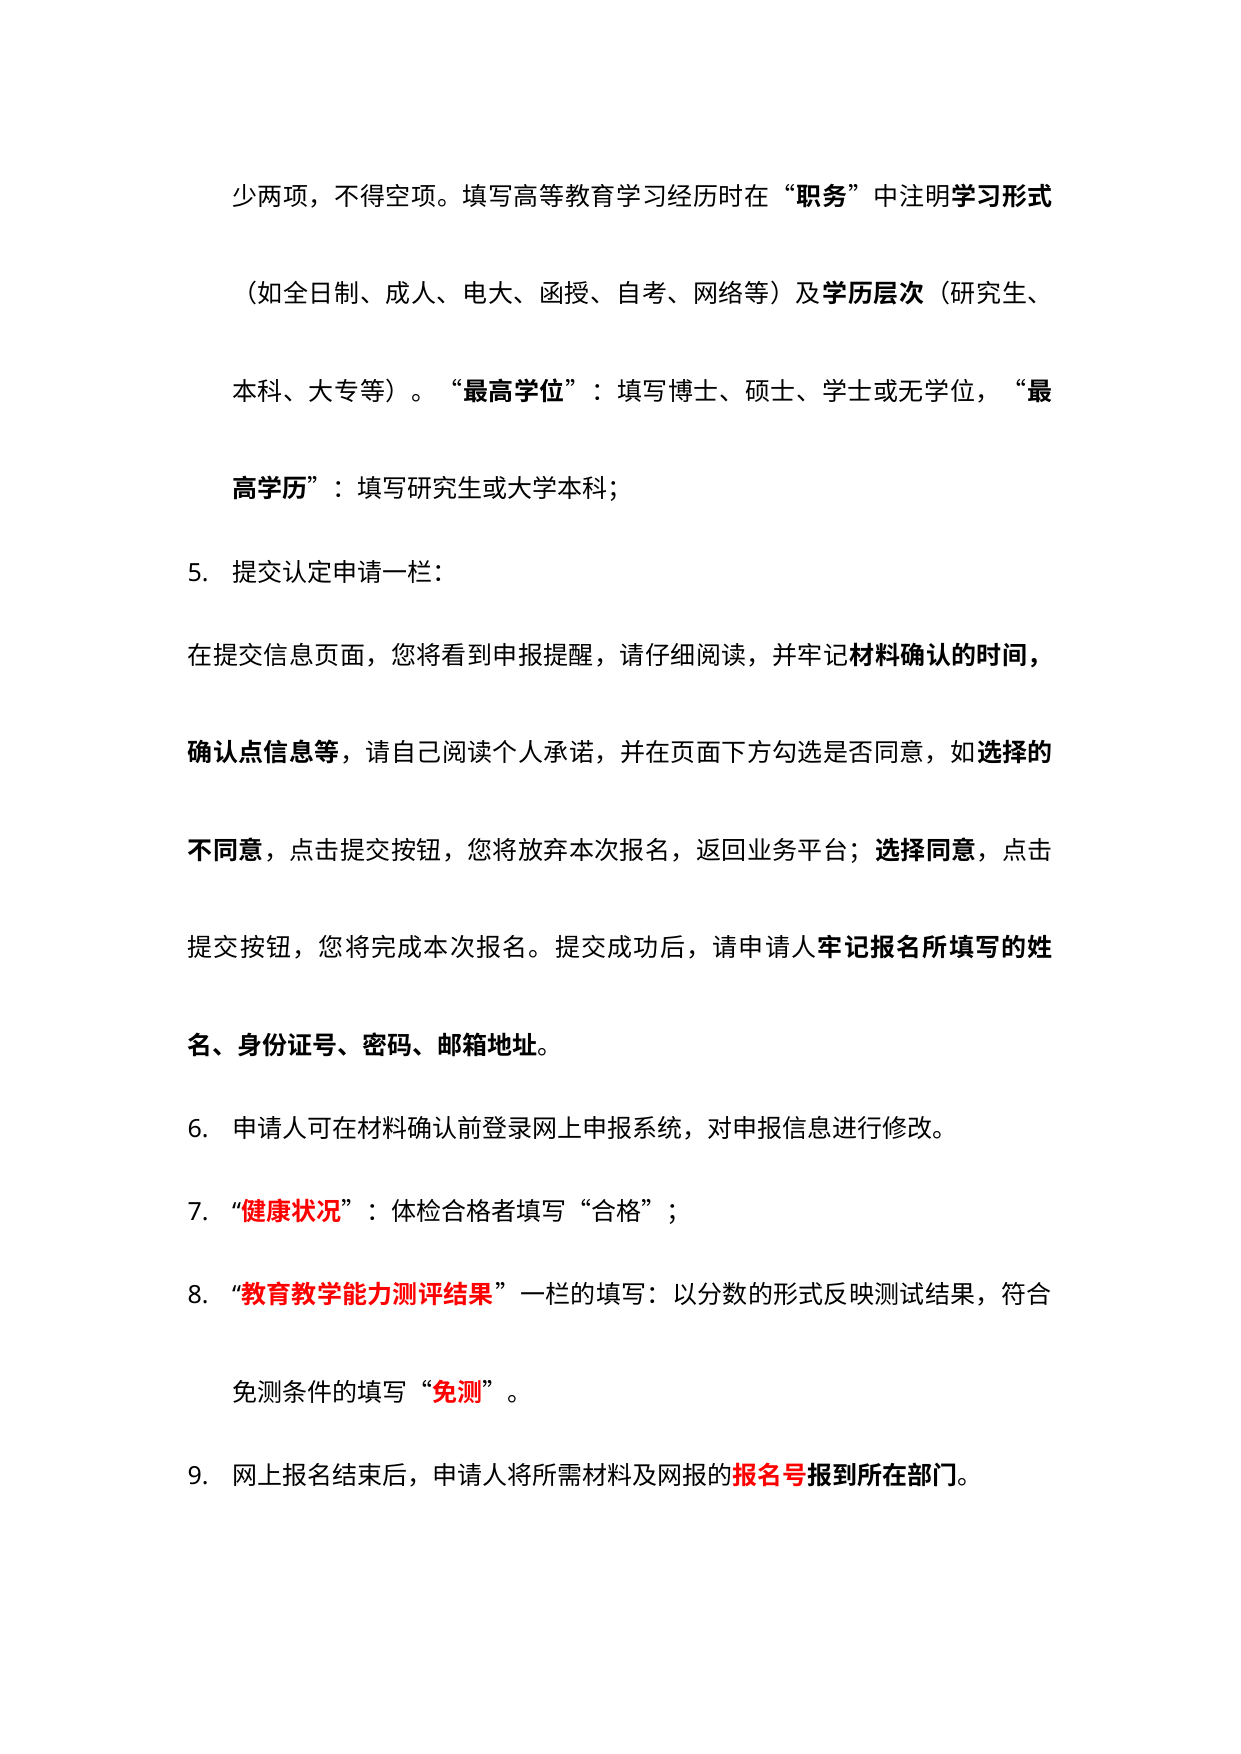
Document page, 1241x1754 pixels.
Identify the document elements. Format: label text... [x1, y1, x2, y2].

list 提交认定申请一栏： [187, 538, 1053, 603]
list 申请人可在材料确认前登录网上申报系统，对申报信息进行修改。 [187, 1094, 1053, 1159]
list 在提交信息页面，您将看到申报提醒，请仔细阅读，并牢记材料确认的时间，确认点信息等，请自己阅读个人承诺，并在页面下方勾选是否同意，如选择的不同意，点击提交按钮，您将放弃本次报名，返回业务平台；选择同意，点击提交按钮，您将完成本次报名。提交成功后，请申请人牢记报名所填写的姓名、身份证号、密码、邮箱地址。 [187, 621, 1053, 1076]
list 网上报名结束后，申请人将所需材料及网报的报名号报到所在部门。 [187, 1441, 1053, 1506]
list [187, 162, 1053, 519]
list “教育教学能力测评结果”一栏的填写：以分数的形式反映测试结果，符合免测条件的填写“免测”。 [187, 1260, 1053, 1423]
list “健康状况”：体检合格者填写“合格”； [187, 1177, 1053, 1242]
